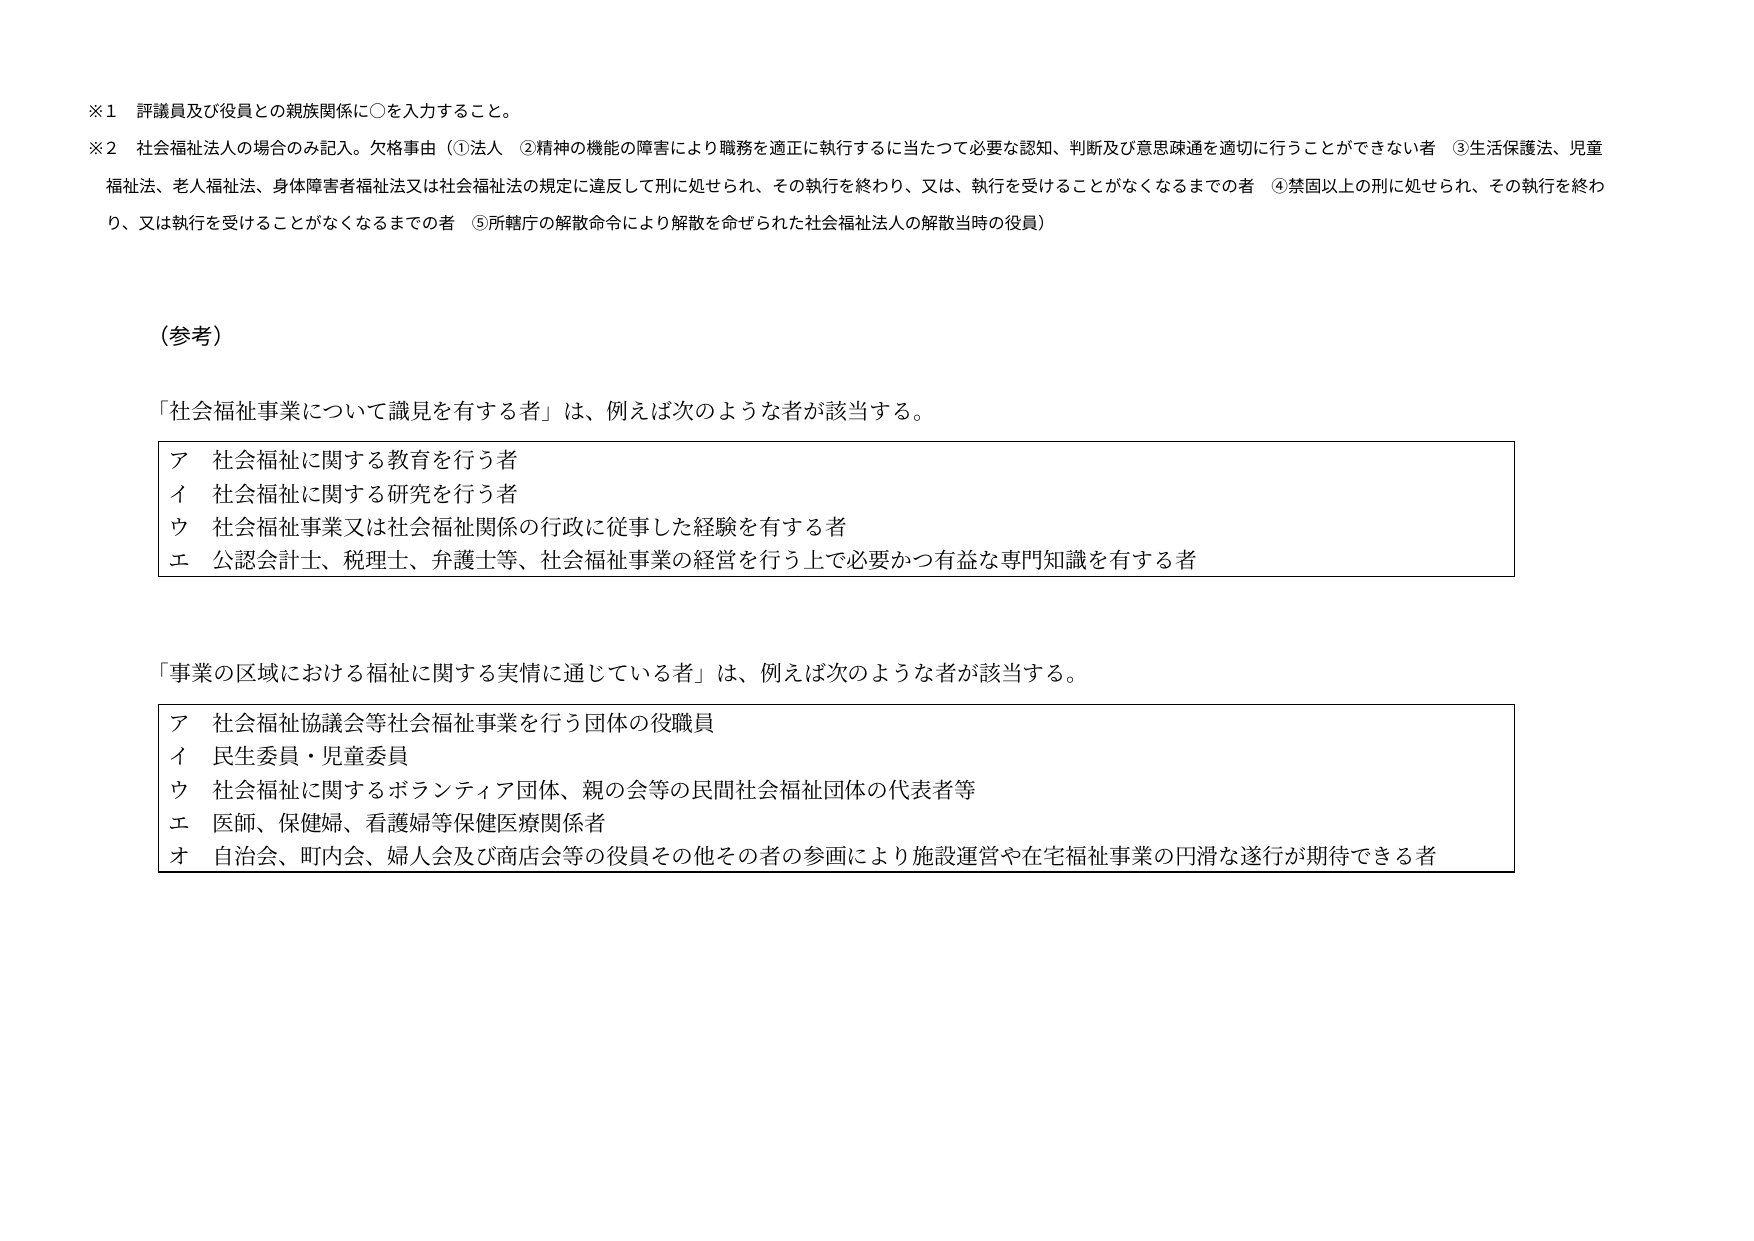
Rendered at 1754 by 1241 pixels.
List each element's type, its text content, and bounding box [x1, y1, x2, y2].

text ※２ 社会福祉法人の場合のみ記入。欠格事由（①法人 ②精神の機能の障害により職務を適正に執行するに当たつて必要な認知、判断及び意思疎通を適切に行うことができない者 ③生活保護法、児童福祉法、老人福祉法、身体障害者福祉法又は社会福祉法の規定に違反して刑に処せられ、その執行を終わり、又は、執行を受けることがなくなるまでの者 ④禁固以上の刑に処せられ、その執行を終わり、又は執行を受けることがなくなるまでの者 ⑤所轄庁の解散命令により解散を命ぜられた社会福祉法人の解散当時の役員） [89, 129, 1606, 241]
table_header ア 社会福祉協議会等社会福祉事業を行う団体の役職員 イ 民生委員・児童委員 ウ 社会福祉に関するボランティア団体、親の会等の民間社会福祉団体の代表者等 エ 医師、保健婦、看護婦等保健医療関係者 オ 自治会、町内会、婦人会及び商店会等の役員その他その者の参画により施設運営や在宅福祉事業の円滑な遂行が期待できる者 [159, 705, 1514, 871]
text ※１ 評議員及び役員との親族関係に○を入力すること。 [89, 91, 1606, 129]
text 「社会福祉事業について識見を有する者」は、例えば次のような者が該当する。 [148, 391, 1606, 429]
table_header ア 社会福祉に関する教育を行う者 イ 社会福祉に関する研究を行う者 ウ 社会福祉事業又は社会福祉関係の行政に従事した経験を有する者 エ 公認会計士、税理士、弁護士等、社会福祉事業の経営を行う上で必要かつ有益な専門知識を有する者 [159, 442, 1514, 576]
text （参考） [148, 316, 1606, 354]
text 「事業の区域における福祉に関する実情に通じている者」は、例えば次のような者が該当する。 [148, 654, 1606, 691]
